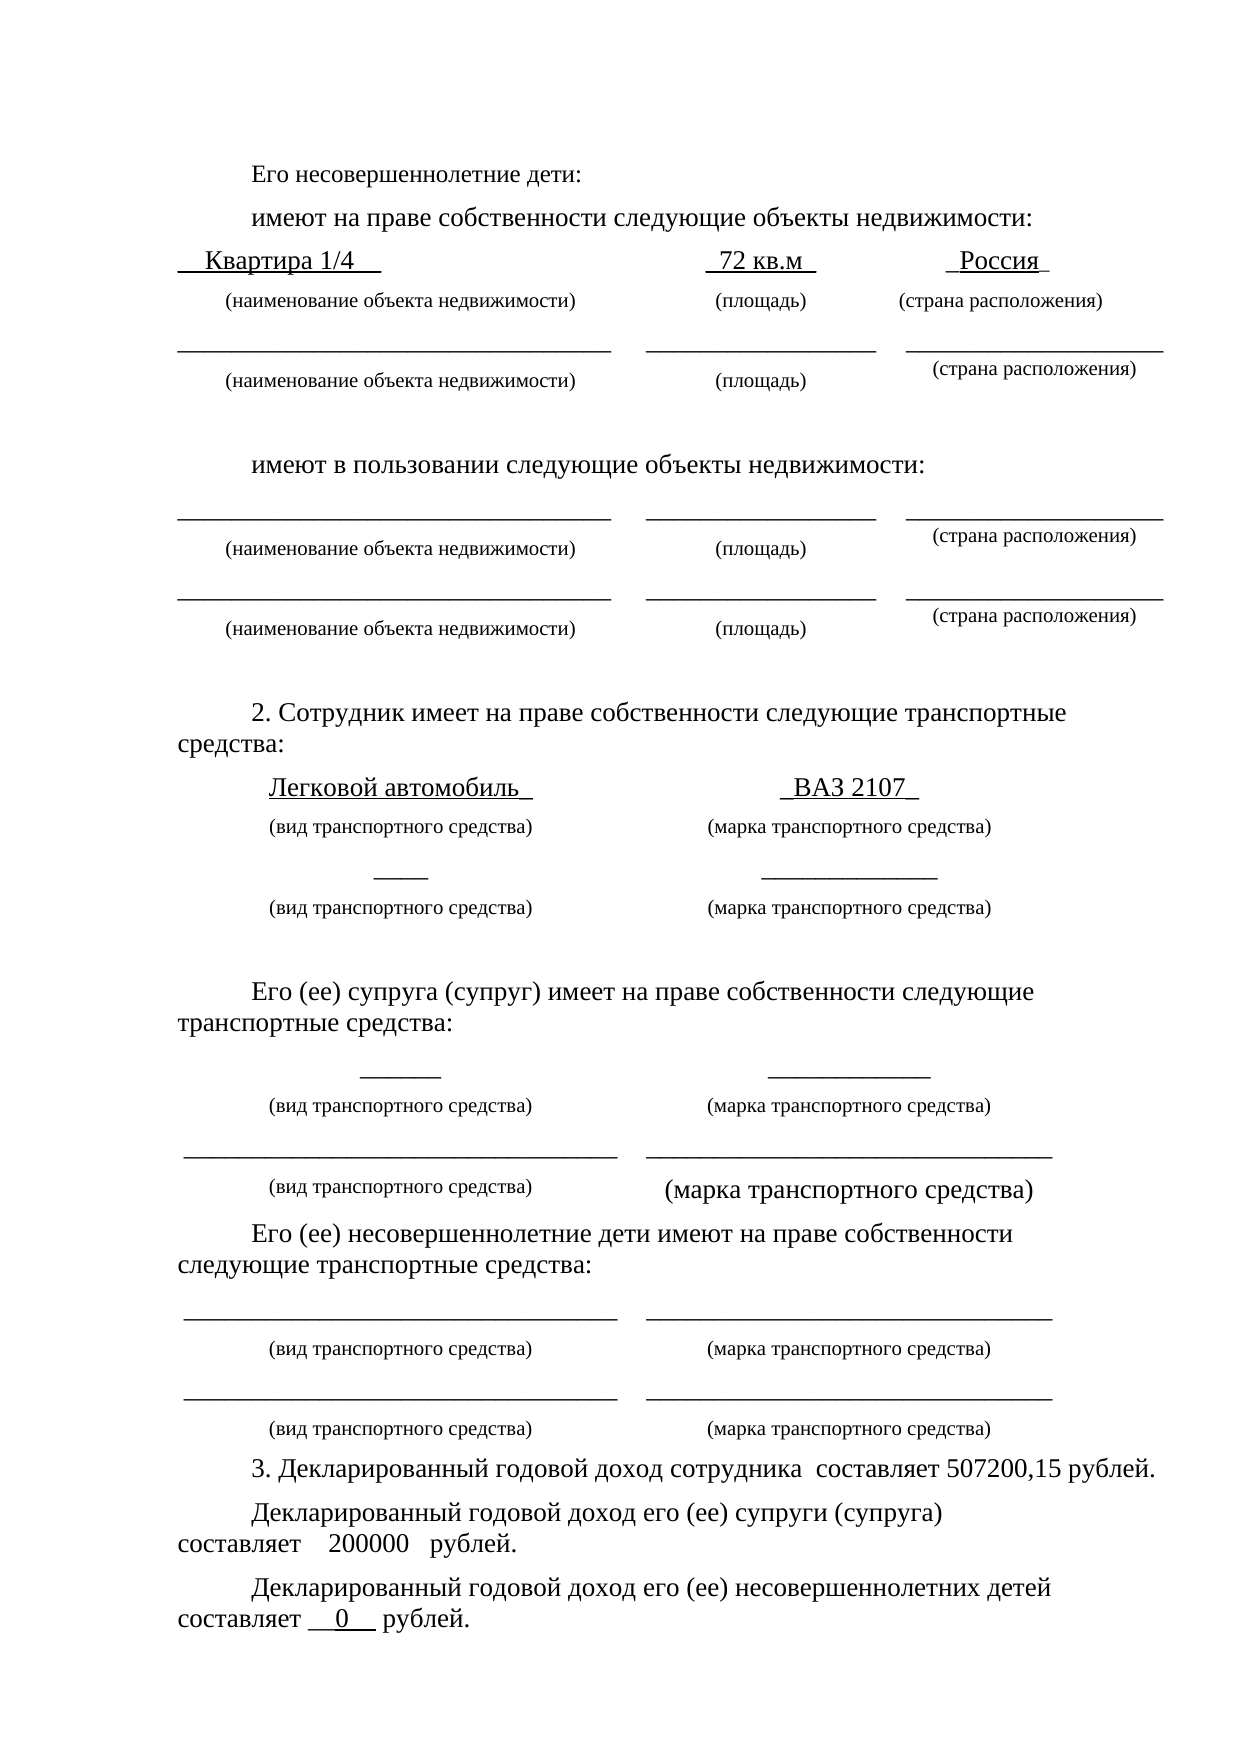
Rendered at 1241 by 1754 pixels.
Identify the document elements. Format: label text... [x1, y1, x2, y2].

table_header ___________________ (страна расположения) [887, 492, 1182, 572]
text имеют в пользовании следующие объекты недвижимости: [177, 448, 1152, 479]
table_header ____________ (марка транспортного средства) [635, 1050, 1063, 1130]
table_header __Квартира 1/4__ (наименование объекта недвижимости) [166, 244, 634, 324]
table_cell ________________________________ (наименование объекта недвижимости) [166, 572, 634, 652]
text Декларированный годовой доход его (ее) несовершеннолетних детей составляет __0 _ рублей. [177, 1571, 1152, 1633]
table_header Легковой автомобиль_ (вид транспортного средства) [166, 771, 635, 851]
table_cell _________________ (площадь) [635, 572, 887, 652]
table_cell _________________ (площадь) [635, 325, 887, 405]
table_header _Россия_ (страна расположения) [887, 244, 1182, 324]
table_header _ВАЗ 2107_ (марка транспортного средства) [635, 771, 1063, 851]
text Декларированный годовой доход его (ее) супруги (супруга) составляет 200000 рублей. [177, 1496, 1152, 1558]
table_cell _____________ (марка транспортного средства) [635, 851, 1063, 931]
table_cell ______________________________ (марка транспортного средства) [635, 1372, 1063, 1452]
text имеют на праве собственности следующие объекты недвижимости: [177, 201, 1152, 232]
text Его (ее) супруга (супруг) имеет на праве собственности следующие транспортные средства: [177, 975, 1152, 1037]
table_cell ________________________________ (наименование объекта недвижимости) [166, 325, 634, 405]
table_header ________________________________ (вид транспортного средства) [166, 1292, 634, 1372]
text Его (ее) несовершеннолетние дети имеют на праве собственности следующие транспортные средства: [177, 1217, 1152, 1279]
table_cell ___________________ (страна расположения) [887, 325, 1182, 405]
table_header ______ (вид транспортного средства) [166, 1050, 634, 1130]
table_cell ________________________________ (вид транспортного средства) [166, 1130, 634, 1217]
text 3. Декларированный годовой доход сотрудника составляет 507200,15 рублей. [177, 1452, 1211, 1483]
table_header ______________________________ (марка транспортного средства) [635, 1292, 1063, 1372]
text Его несовершеннолетние дети: [177, 159, 1152, 188]
table_header _72 кв.м_ (площадь) [635, 244, 887, 324]
table_cell ________________________________ (вид транспортного средства) [166, 1372, 634, 1452]
table_header _________________ (площадь) [635, 492, 887, 572]
text 2. Сотрудник имеет на праве собственности следующие транспортные средства: [177, 696, 1152, 758]
table_cell ______________________________ (марка транспортного средства) [635, 1130, 1063, 1217]
table_cell ___________________ (страна расположения) [887, 572, 1182, 652]
table_header ________________________________ (наименование объекта недвижимости) [166, 492, 634, 572]
table_cell ____ (вид транспортного средства) [166, 851, 635, 931]
